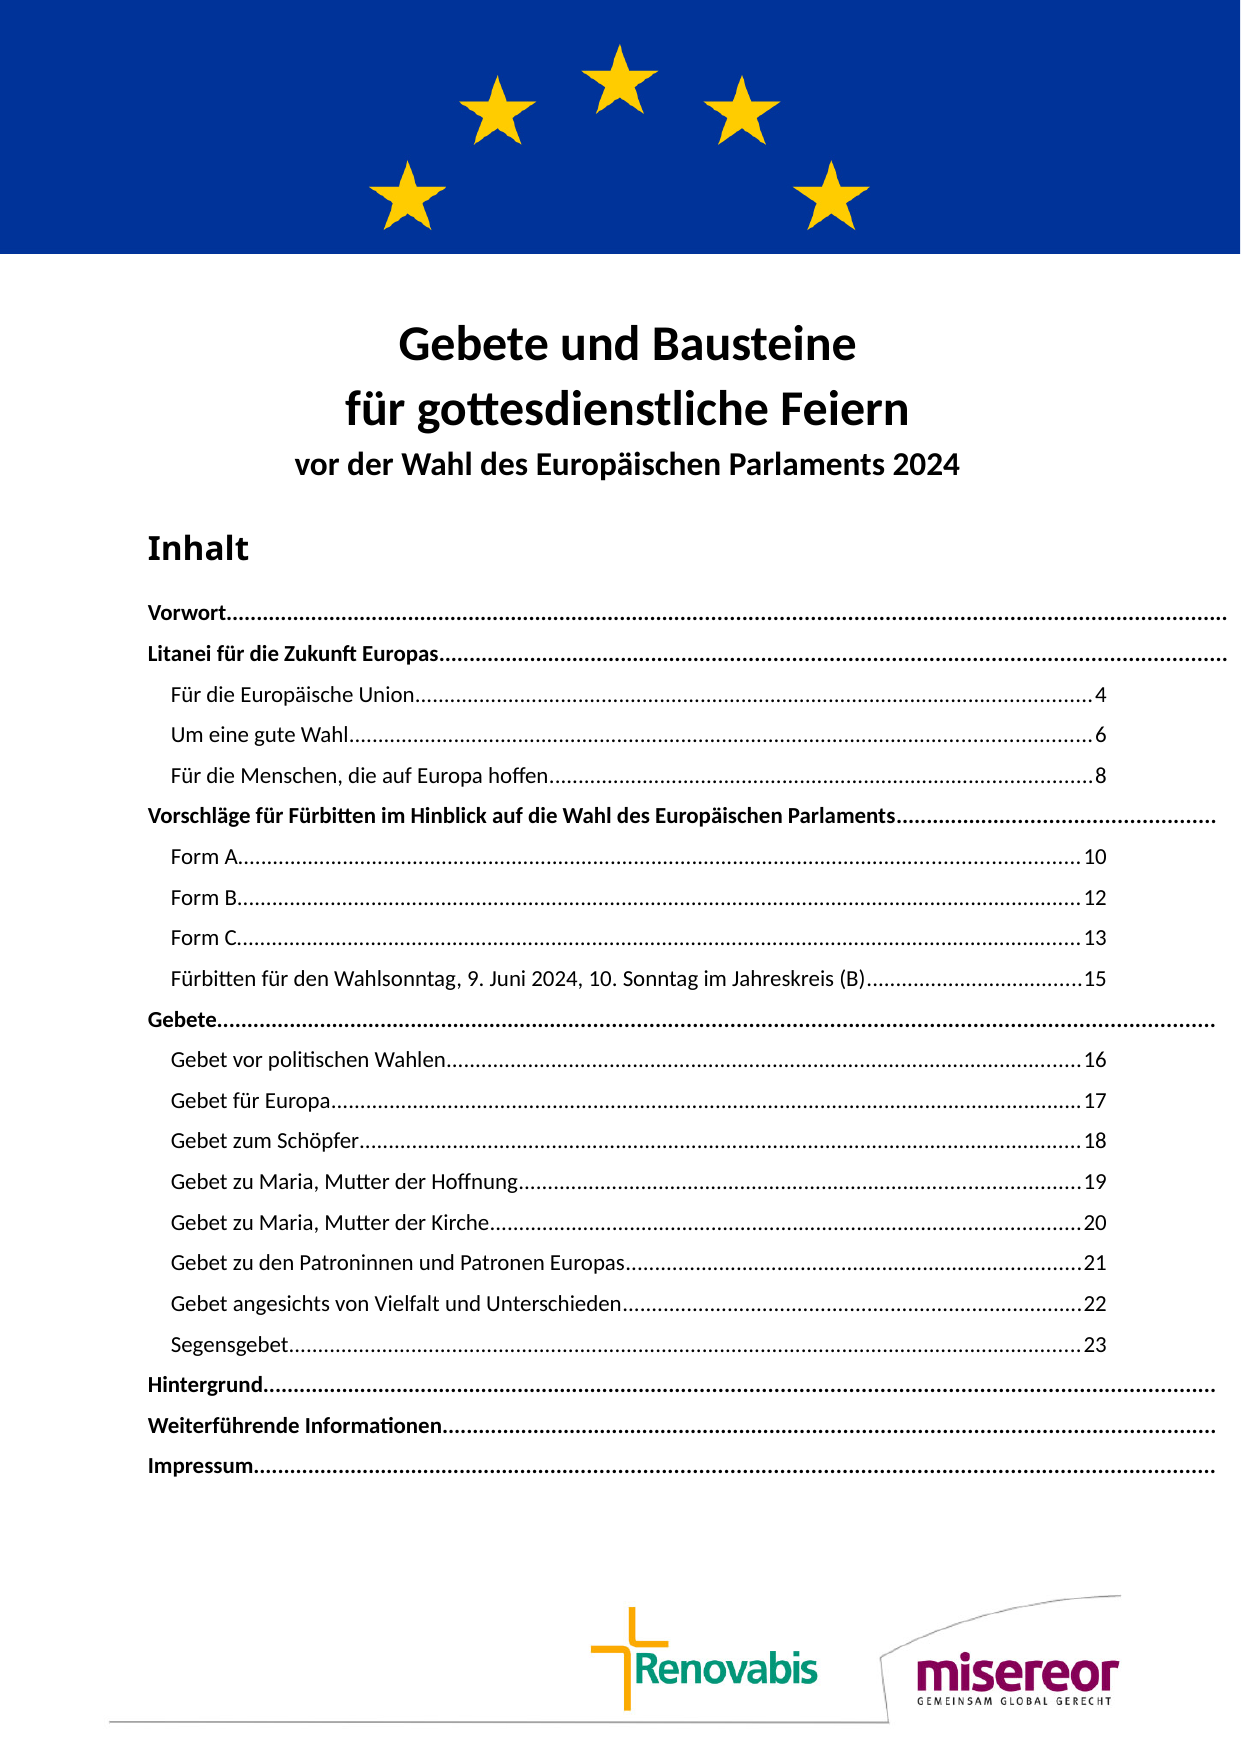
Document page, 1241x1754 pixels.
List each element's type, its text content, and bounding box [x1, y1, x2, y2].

text vor der Wahl des Europäischen Parlaments 2024 [148, 443, 1107, 484]
picture [14, 1551, 1222, 1740]
picture [0, 0, 1241, 259]
text für gottesdienstliche Feiern [148, 377, 1107, 438]
text Gebete und Bausteine [148, 311, 1107, 372]
